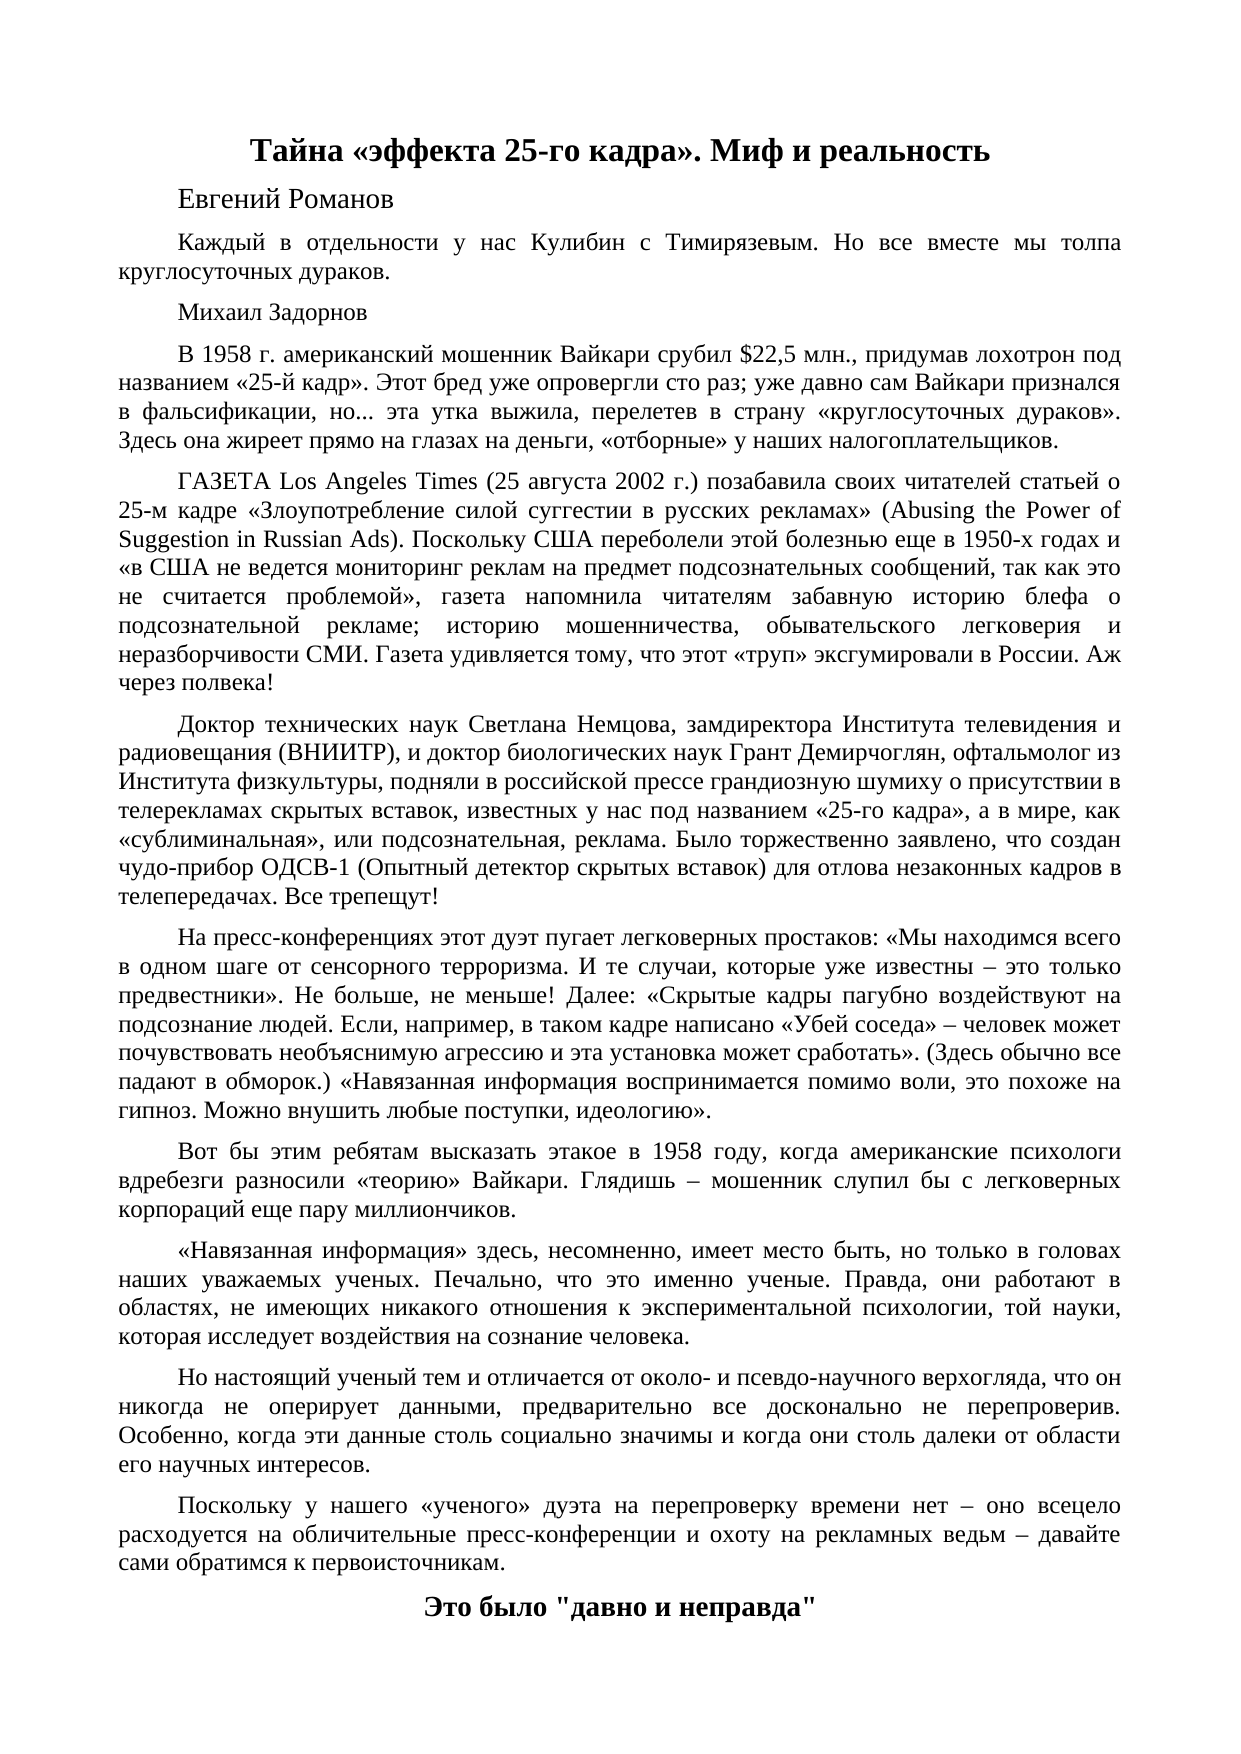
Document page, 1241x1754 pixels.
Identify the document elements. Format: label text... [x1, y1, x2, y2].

text Доктор технических наук Светлана Немцова, замдиректора Института телевидения и радиовещания (ВНИИТР), и доктор биологических наук Грант Демирчоглян, офтальмолог из Института физкультуры, подняли в российской прессе грандиозную шумиху о присутствии в телерекламах скрытых вставок, известных у нас под названием «25-го кадра», а в мире, как «сублиминальная», или подсознательная, реклама. Было торжественно заявлено, что создан чудо-прибор ОДСВ-1 (Опытный детектор скрытых вставок) для отлова незаконных кадров в телепередачах. Все трепещут! [118, 709, 1122, 910]
text Вот бы этим ребятам высказать этакое в 1958 году, когда американские психологи вдребезги разносили «теорию» Вайкари. Глядишь – мошенник слупил бы с легковерных корпораций еще пару миллиончиков. [118, 1136, 1122, 1222]
text «Навязанная информация» здесь, несомненно, имеет место быть, но только в головах наших уважаемых ученых. Печально, что это именно ученые. Правда, они работают в областях, не имеющих никакого отношения к экспериментальной психологии, той науки, которая исследует воздействия на сознание человека. [118, 1235, 1122, 1350]
text Это было "давно и неправда" [118, 1589, 1122, 1622]
text В 1958 г. американский мошенник Вайкари срубил $22,5 млн., придумав лохотрон под названием «25-й кадр». Этот бред уже опровергли сто раз; уже давно сам Вайкари признался в фальсификации, но... эта утка выжила, перелетев в страну «круглосуточных дураков». Здесь она жиреет прямо на глазах на деньги, «отборные» у наших налогоплательщиков. [118, 339, 1122, 454]
text Но настоящий ученый тем и отличается от около- и псевдо-научного верхогляда, что он никогда не оперирует данными, предварительно все досконально не перепроверив. Особенно, когда эти данные столь социально значимы и когда они столь далеки от области его научных интересов. [118, 1362, 1122, 1477]
text Михаил Задорнов [118, 297, 1122, 326]
text На пресс-конференциях этот дуэт пугает легковерных простаков: «Мы находимся всего в одном шаге от сенсорного терроризма. И те случаи, которые уже известны – это только предвестники». Не больше, не меньше! Далее: «Скрытые кадры пагубно воздействуют на подсознание людей. Если, например, в таком кадре написано «Убей соседа» – человек может почувствовать необъяснимую агрессию и эта установка может сработать». (Здесь обычно все падают в обморок.) «Навязанная информация воспринимается помимо воли, это похоже на гипноз. Можно внушить любые поступки, идеологию». [118, 922, 1122, 1124]
text Поскольку у нашего «ученого» дуэта на перепроверку времени нет – оно всецело расходуется на обличительные пресс-конференции и охоту на рекламных ведьм – давайте сами обратимся к первоисточникам. [118, 1490, 1122, 1576]
text Евгений Романов [118, 181, 1122, 215]
text Тайна «эффекта 25-го кадра». Миф и реальность [118, 131, 1122, 169]
text Каждый в отдельности у нас Кулибин с Тимирязевым. Но все вместе мы толпа круглосуточных дураков. [118, 227, 1122, 285]
text ГАЗЕТА Los Angeles Times (25 августа 2002 г.) позабавила своих читателей статьей о 25-м кадре «Злоупотребление силой суггестии в русских рекламах» (Abusing the Power of Suggestion in Russian Ads). Поскольку США переболели этой болезнью еще в 1950-х годах и «в США не ведется мониторинг реклам на предмет подсознательных сообщений, так как это не считается проблемой», газета напомнила читателям забавную историю блефа о подсознательной рекламе; историю мошенничества, обывательского легковерия и неразборчивости СМИ. Газета удивляется тому, что этот «труп» эксгумировали в России. Аж через полвека! [118, 466, 1122, 696]
